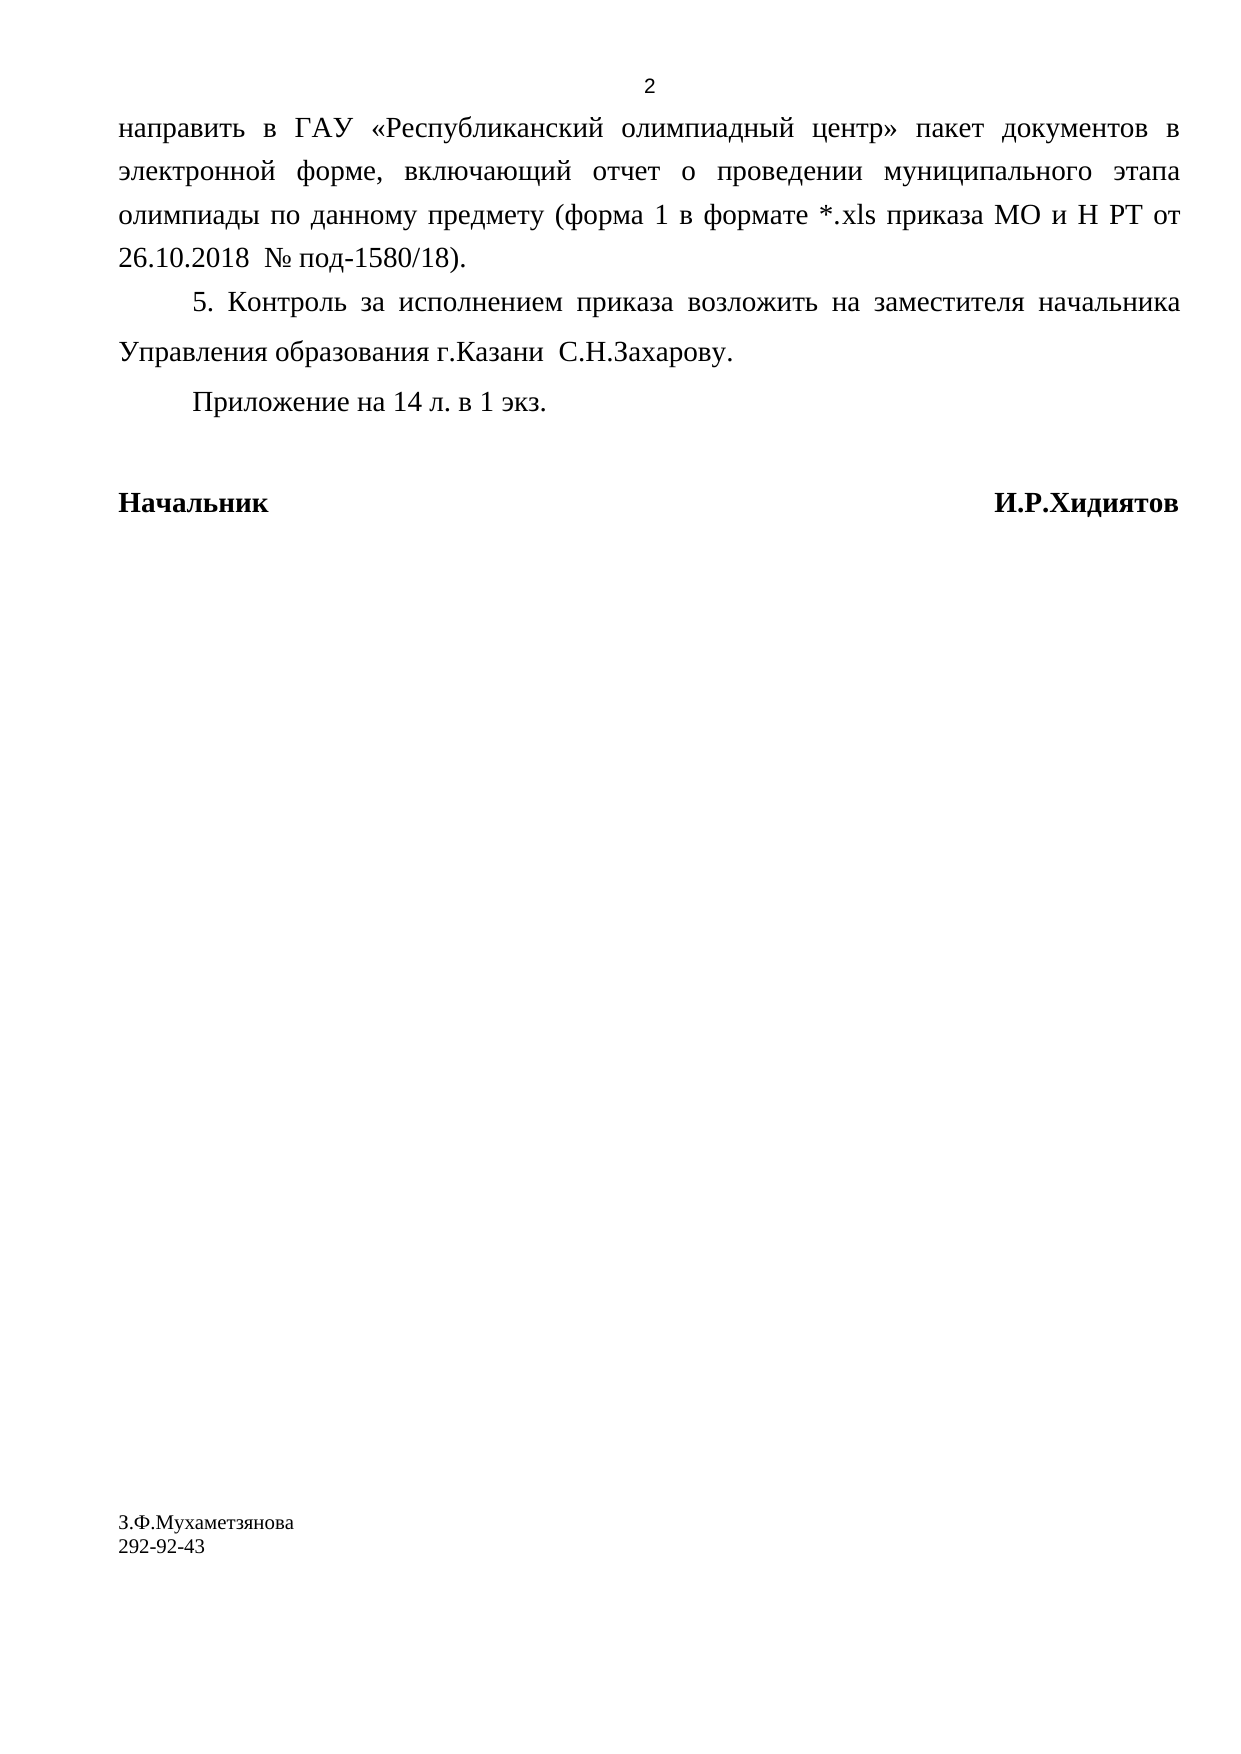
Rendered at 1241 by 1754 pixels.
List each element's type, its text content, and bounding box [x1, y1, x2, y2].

subtitle Начальник И.Р.Хидиятов [118, 485, 1181, 519]
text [118, 110, 1181, 274]
text Приложение на 14 л. в 1 экз. [118, 384, 1181, 418]
text 292-92-43 [118, 1534, 1181, 1558]
text З.Ф.Мухаметзянова [118, 1510, 1181, 1534]
text 5. Контроль за исполнением приказа возложить на заместителя начальника Управления образования г.Казани С.Н.Захарову. [118, 284, 1181, 368]
